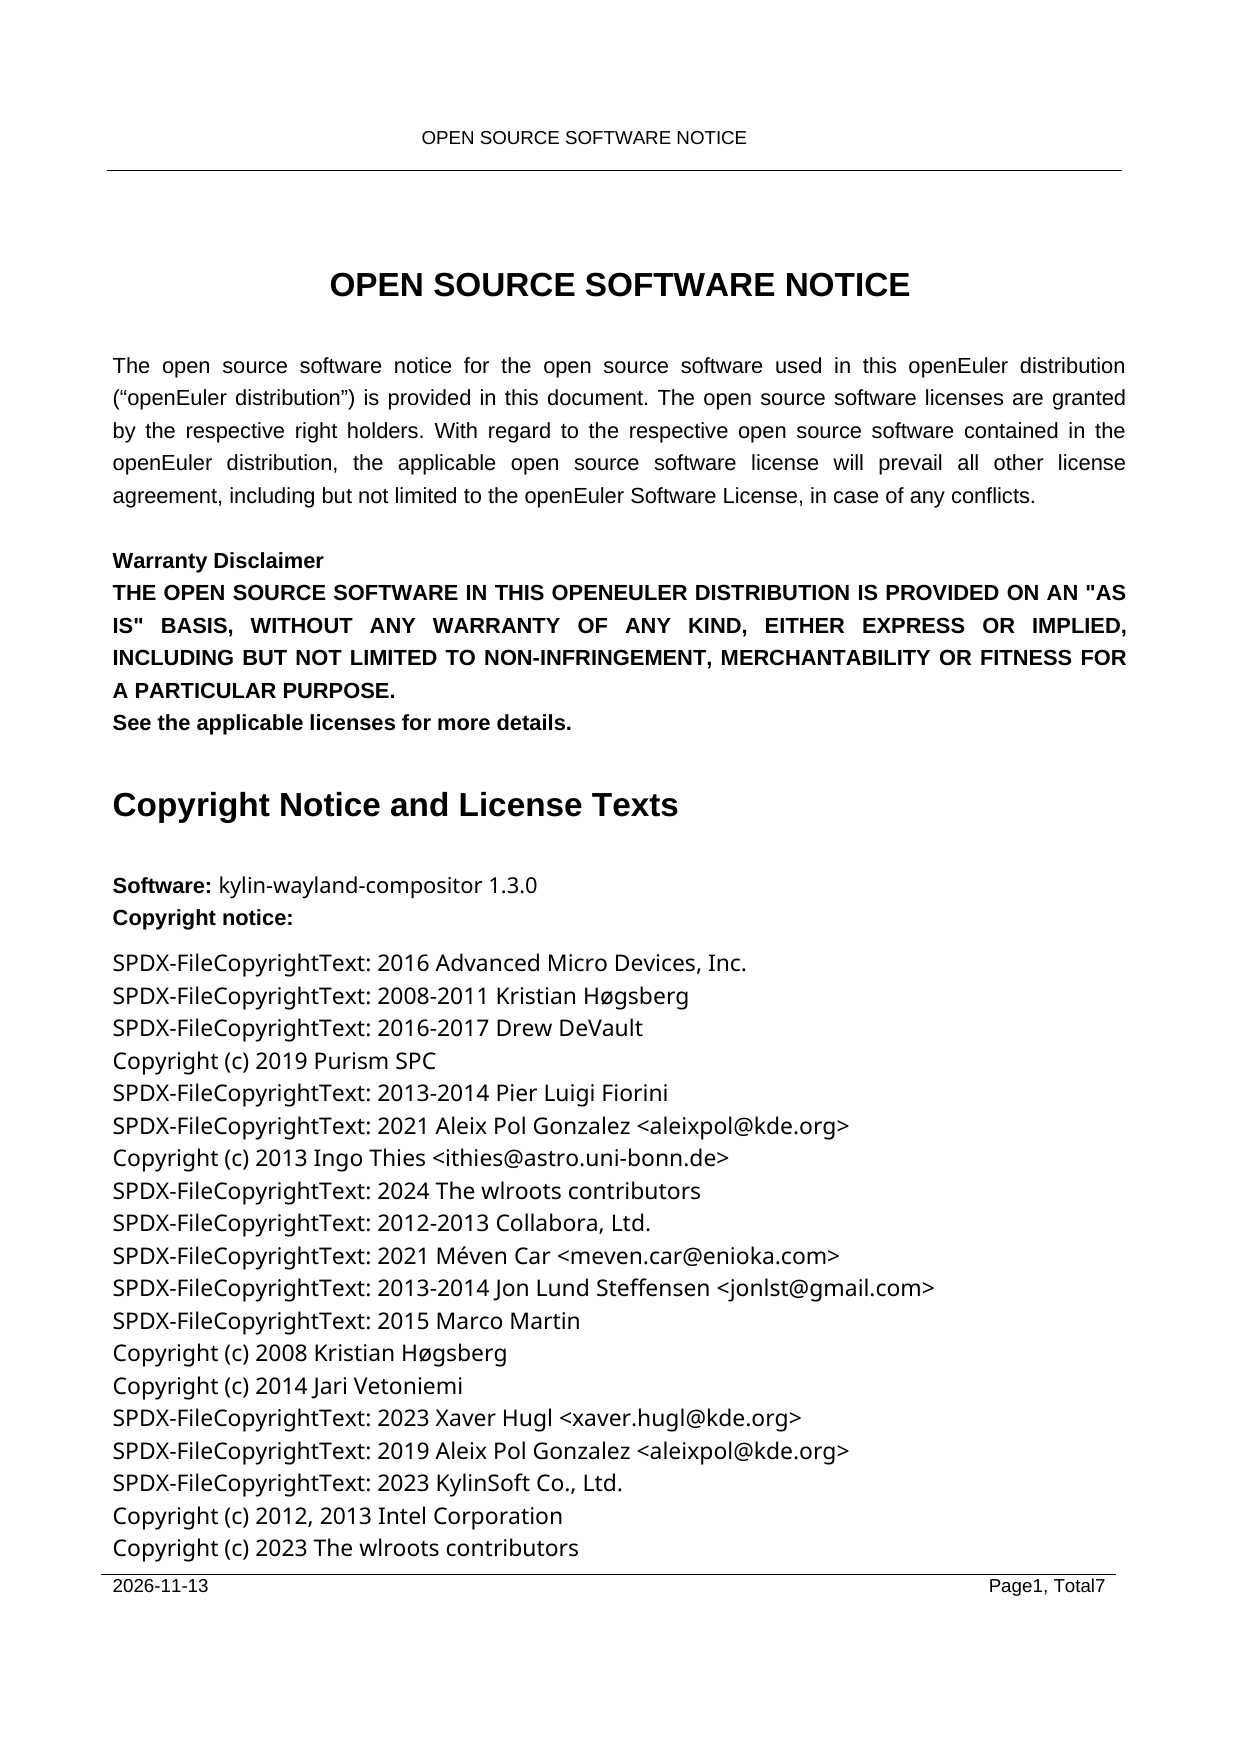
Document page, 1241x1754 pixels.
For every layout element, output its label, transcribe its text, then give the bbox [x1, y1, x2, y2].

text Copyright Notice and License Texts [112, 771, 1128, 836]
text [112, 947, 1128, 1564]
text THE OPEN SOURCE SOFTWARE IN THIS OPENEULER DISTRIBUTION IS PROVIDED ON AN "AS IS" BASIS, WITHOUT ANY WARRANTY OF ANY KIND, EITHER EXPRESS OR IMPLIED, INCLUDING BUT NOT LIMITED TO NON-INFRINGEMENT, MERCHANTABILITY OR FITNESS FOR A PARTICULAR PURPOSE. See the applicable licenses for more details. [112, 576, 1128, 739]
text The open source software notice for the open source software used in this openEuler distribution (“openEuler distribution”) is provided in this document. The open source software licenses are granted by the respective right holders. With regard to the respective open source software contained in the openEuler distribution, the applicable open source software license will prevail all other license agreement, including but not limited to the openEuler Software License, in case of any conflicts. [112, 349, 1128, 511]
text OPEN SOURCE SOFTWARE NOTICE [112, 251, 1128, 316]
text Copyright notice: [112, 901, 1128, 934]
title Software: kylin-wayland-compositor 1.3.0 [112, 869, 1128, 901]
text Warranty Disclaimer [112, 544, 1128, 576]
